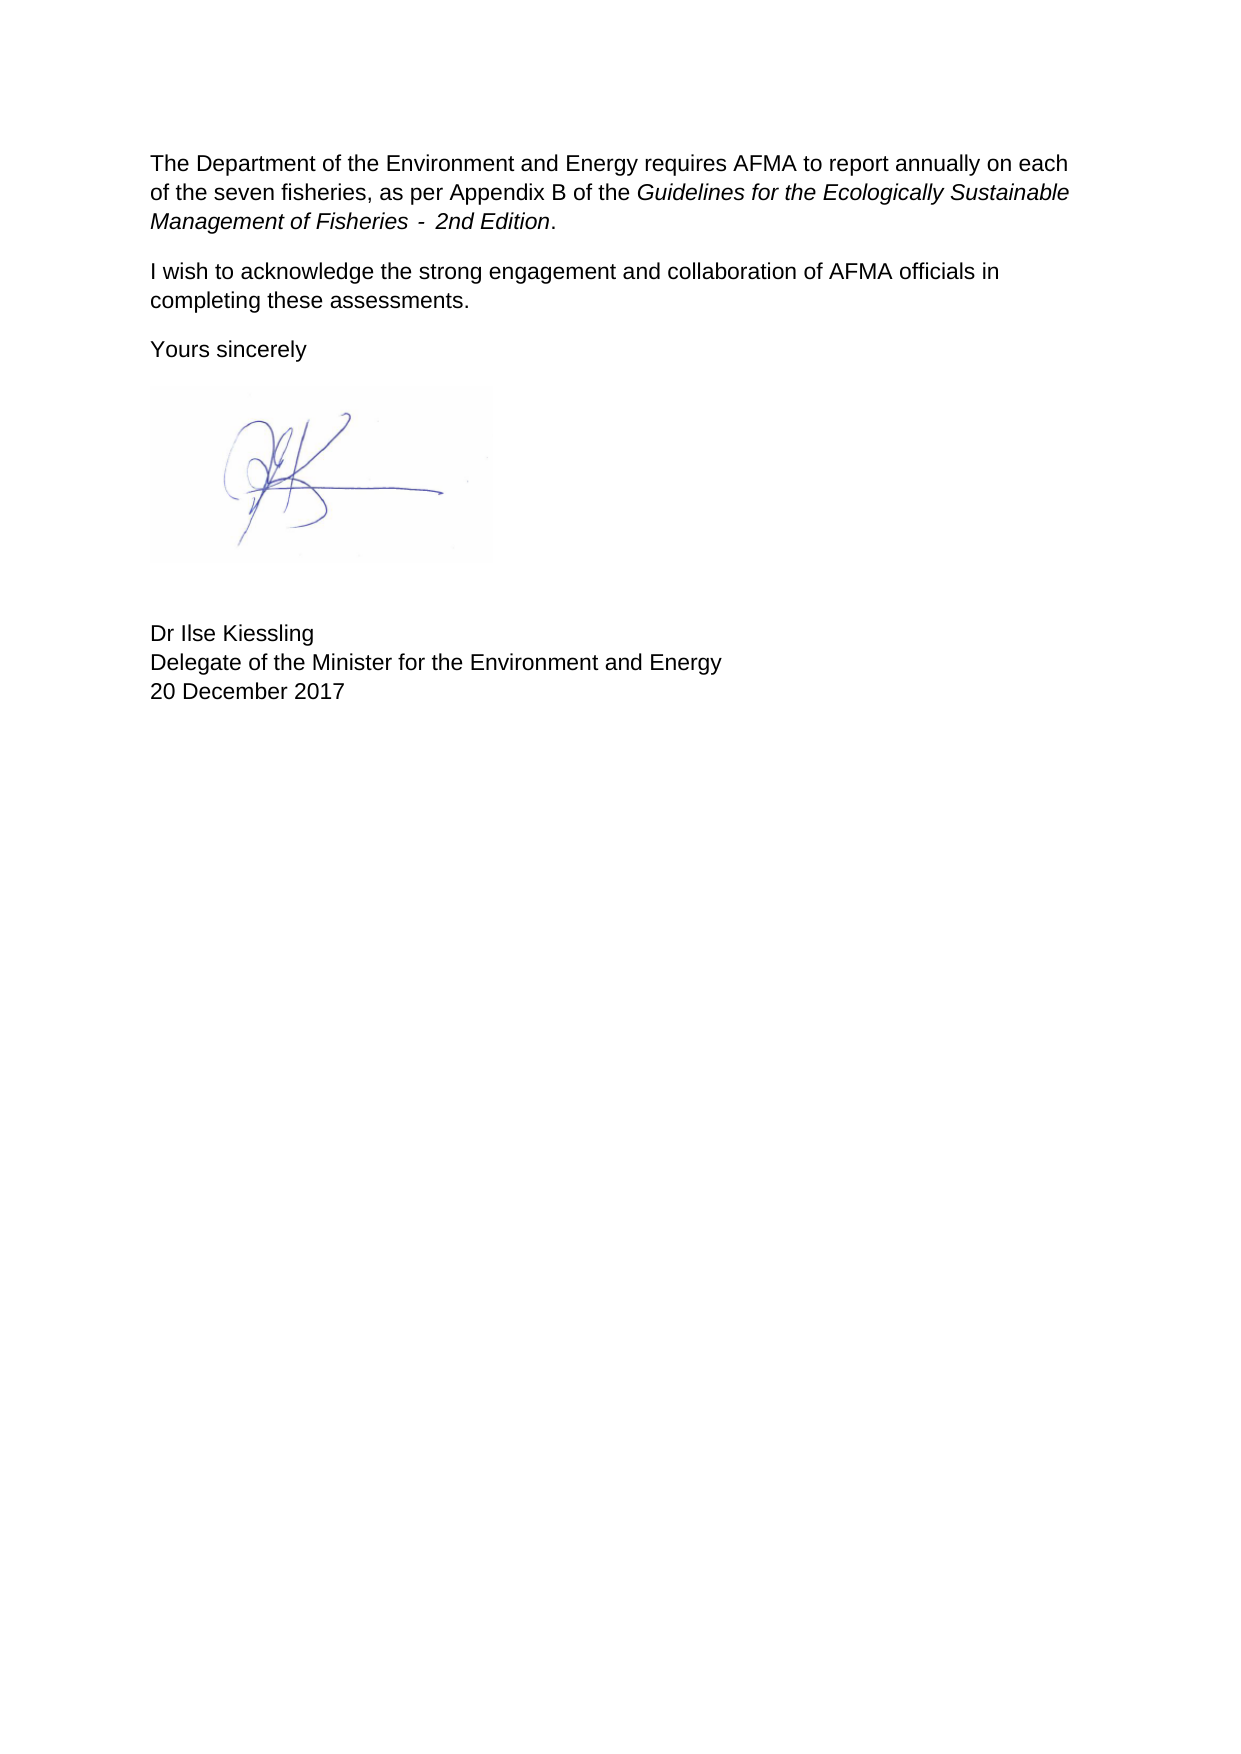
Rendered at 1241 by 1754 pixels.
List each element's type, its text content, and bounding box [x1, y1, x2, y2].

picture [150, 386, 494, 563]
text Dr Ilse Kiessling Delegate of the Minister for the Environment and Energy 20 December 2017 [150, 620, 1090, 704]
text I wish to acknowledge the strong engagement and collaboration of AFMA officials in completing these assessments. [150, 258, 1090, 313]
text The Department of the Environment and Energy requires AFMA to report annually on each of the seven fisheries, as per Appendix B of the Guidelines for the Ecologically Sustainable Management of Fisheries - 2nd Edition. [150, 150, 1090, 234]
text Yours sincerely [150, 336, 1090, 363]
